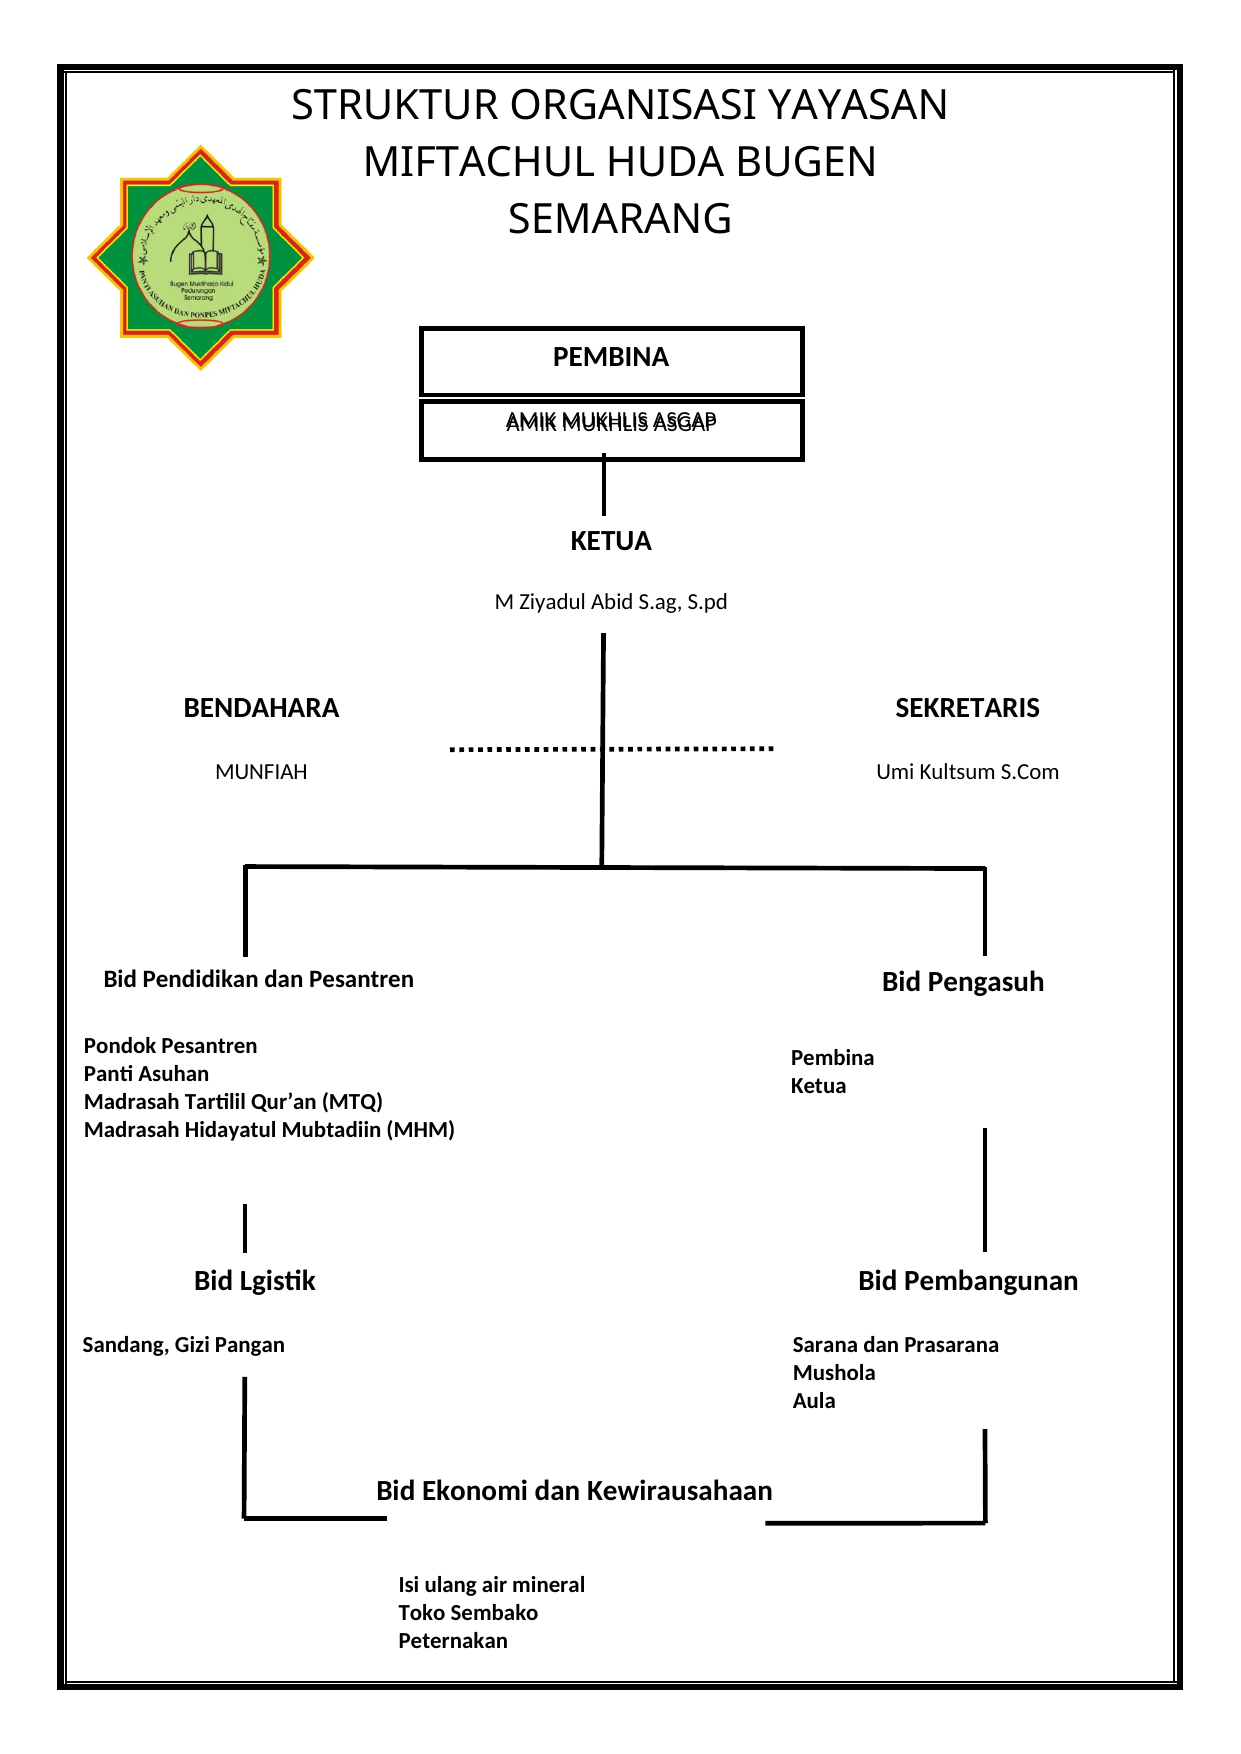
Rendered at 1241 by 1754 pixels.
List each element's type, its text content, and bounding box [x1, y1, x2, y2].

picture [87, 245, 315, 371]
text MIFTACHUL HUDA BUGEN [75, 132, 1165, 188]
text SEMARANG [75, 188, 1165, 245]
text STRUKTUR ORGANISASI YAYASAN [75, 75, 1165, 132]
